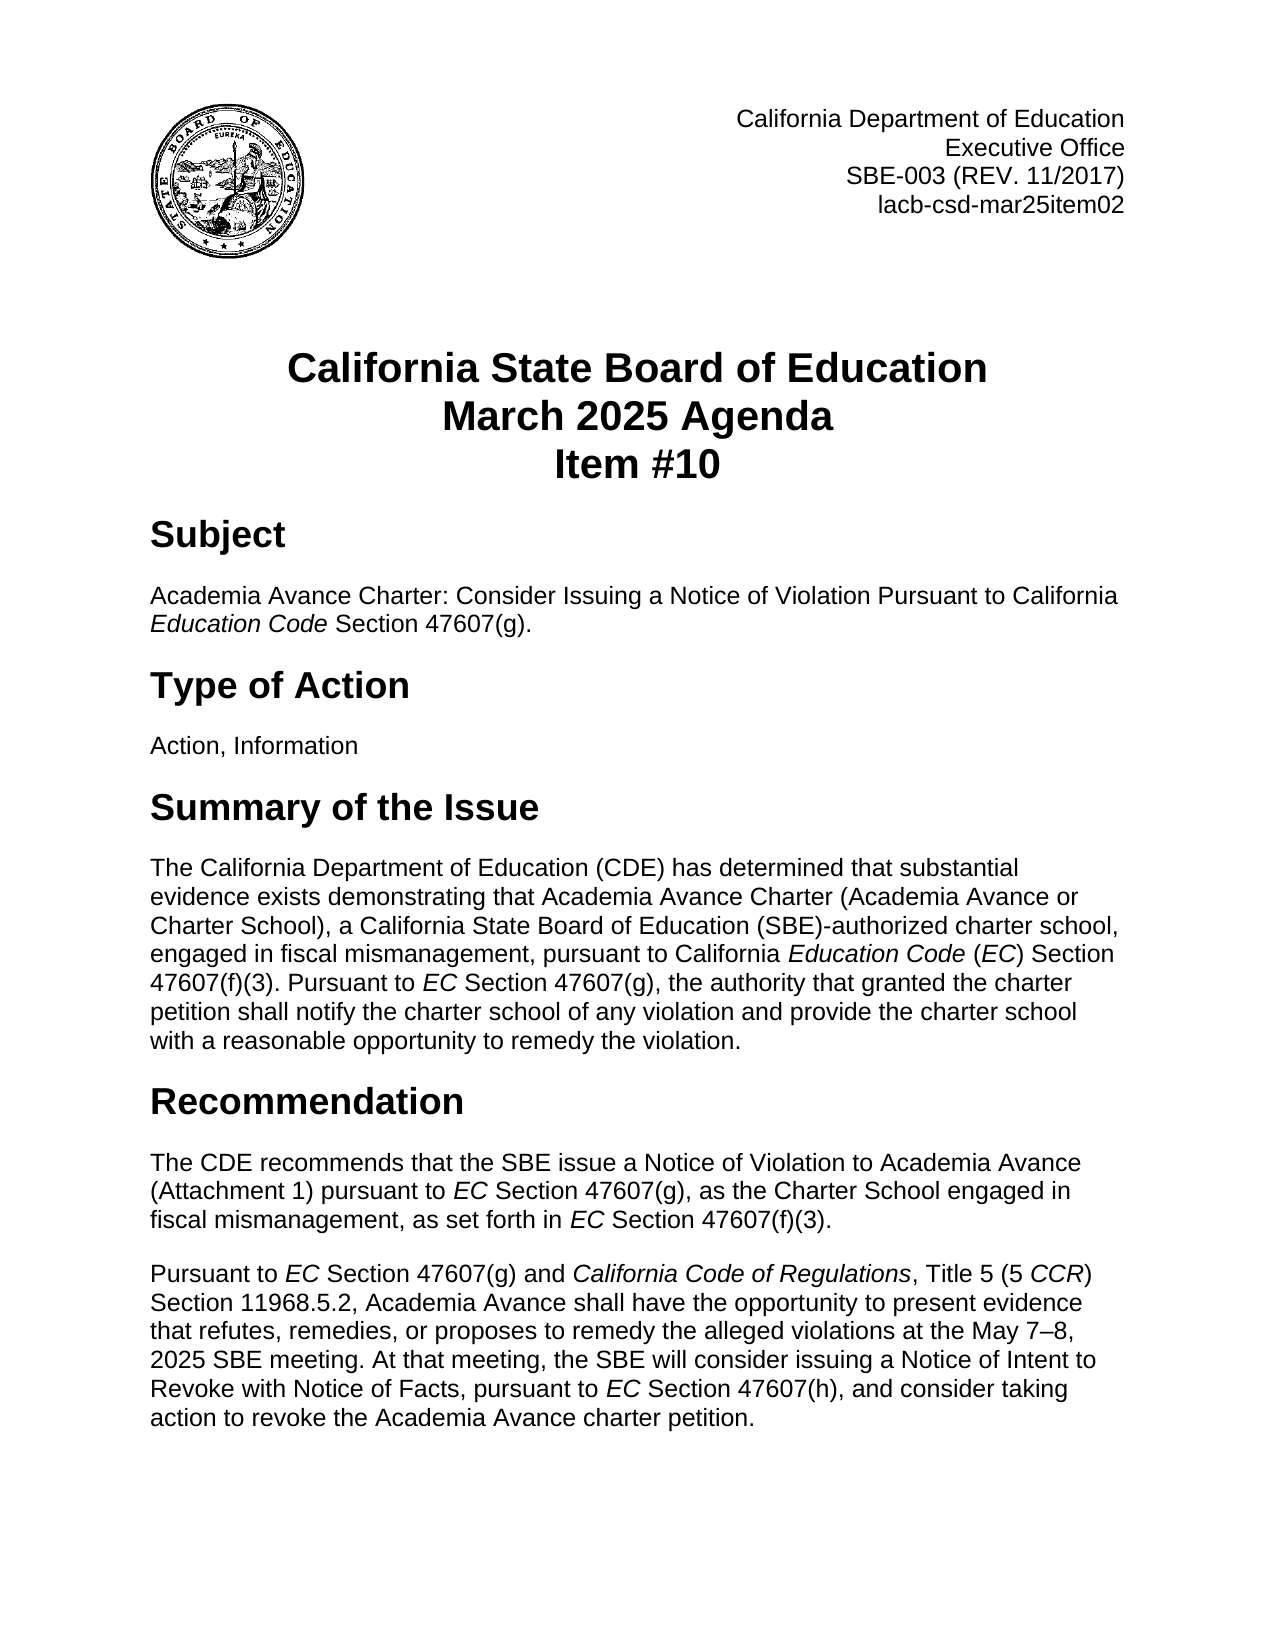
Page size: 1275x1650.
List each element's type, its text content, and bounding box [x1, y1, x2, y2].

subtitle Recommendation [150, 1079, 1125, 1123]
text Executive Office [675, 132, 1125, 161]
text Action, Information [150, 731, 1125, 760]
subtitle California State Board of Education March 2025 Agenda Item #10 [150, 344, 1125, 488]
text The California Department of Education (CDE) has determined that substantial evidence exists demonstrating that Academia Avance Charter (Academia Avance or Charter School), a California State Board of Education (SBE)-authorized charter school, engaged in fiscal mismanagement, pursuant to California Education Code (EC) Section 47607(f)(3). Pursuant to EC Section 47607(g), the authority that granted the charter petition shall notify the charter school of any violation and provide the charter school with a reasonable opportunity to remedy the violation. [150, 853, 1125, 1054]
text California Department of Education [675, 104, 1125, 132]
text SBE-003 (REV. 11/2017) [675, 161, 1125, 190]
subtitle Subject [150, 513, 1125, 556]
text The CDE recommends that the SBE issue a Notice of Violation to Academia Avance (Attachment 1) pursuant to EC Section 47607(g), as the Charter School engaged in fiscal mismanagement, as set forth in EC Section 47607(f)(3). [150, 1148, 1125, 1234]
subtitle Summary of the Issue [150, 785, 1125, 828]
text Academia Avance Charter: Consider Issuing a Notice of Violation Pursuant to California Education Code Section 47607(g). [150, 581, 1125, 638]
subtitle Type of Action [150, 663, 1125, 706]
picture [150, 103, 305, 259]
text lacb-csd-mar25item02 [675, 190, 1125, 219]
text Pursuant to EC Section 47607(g) and California Code of Regulations, Title 5 (5 CCR) Section 11968.5.2, Academia Avance shall have the opportunity to present evidence that refutes, remedies, or proposes to remedy the alleged violations at the May 7–8, 2025 SBE meeting. At that meeting, the SBE will consider issuing a Notice of Intent to Revoke with Notice of Facts, pursuant to EC Section 47607(h), and consider taking action to revoke the Academia Avance charter petition. [150, 1259, 1125, 1431]
